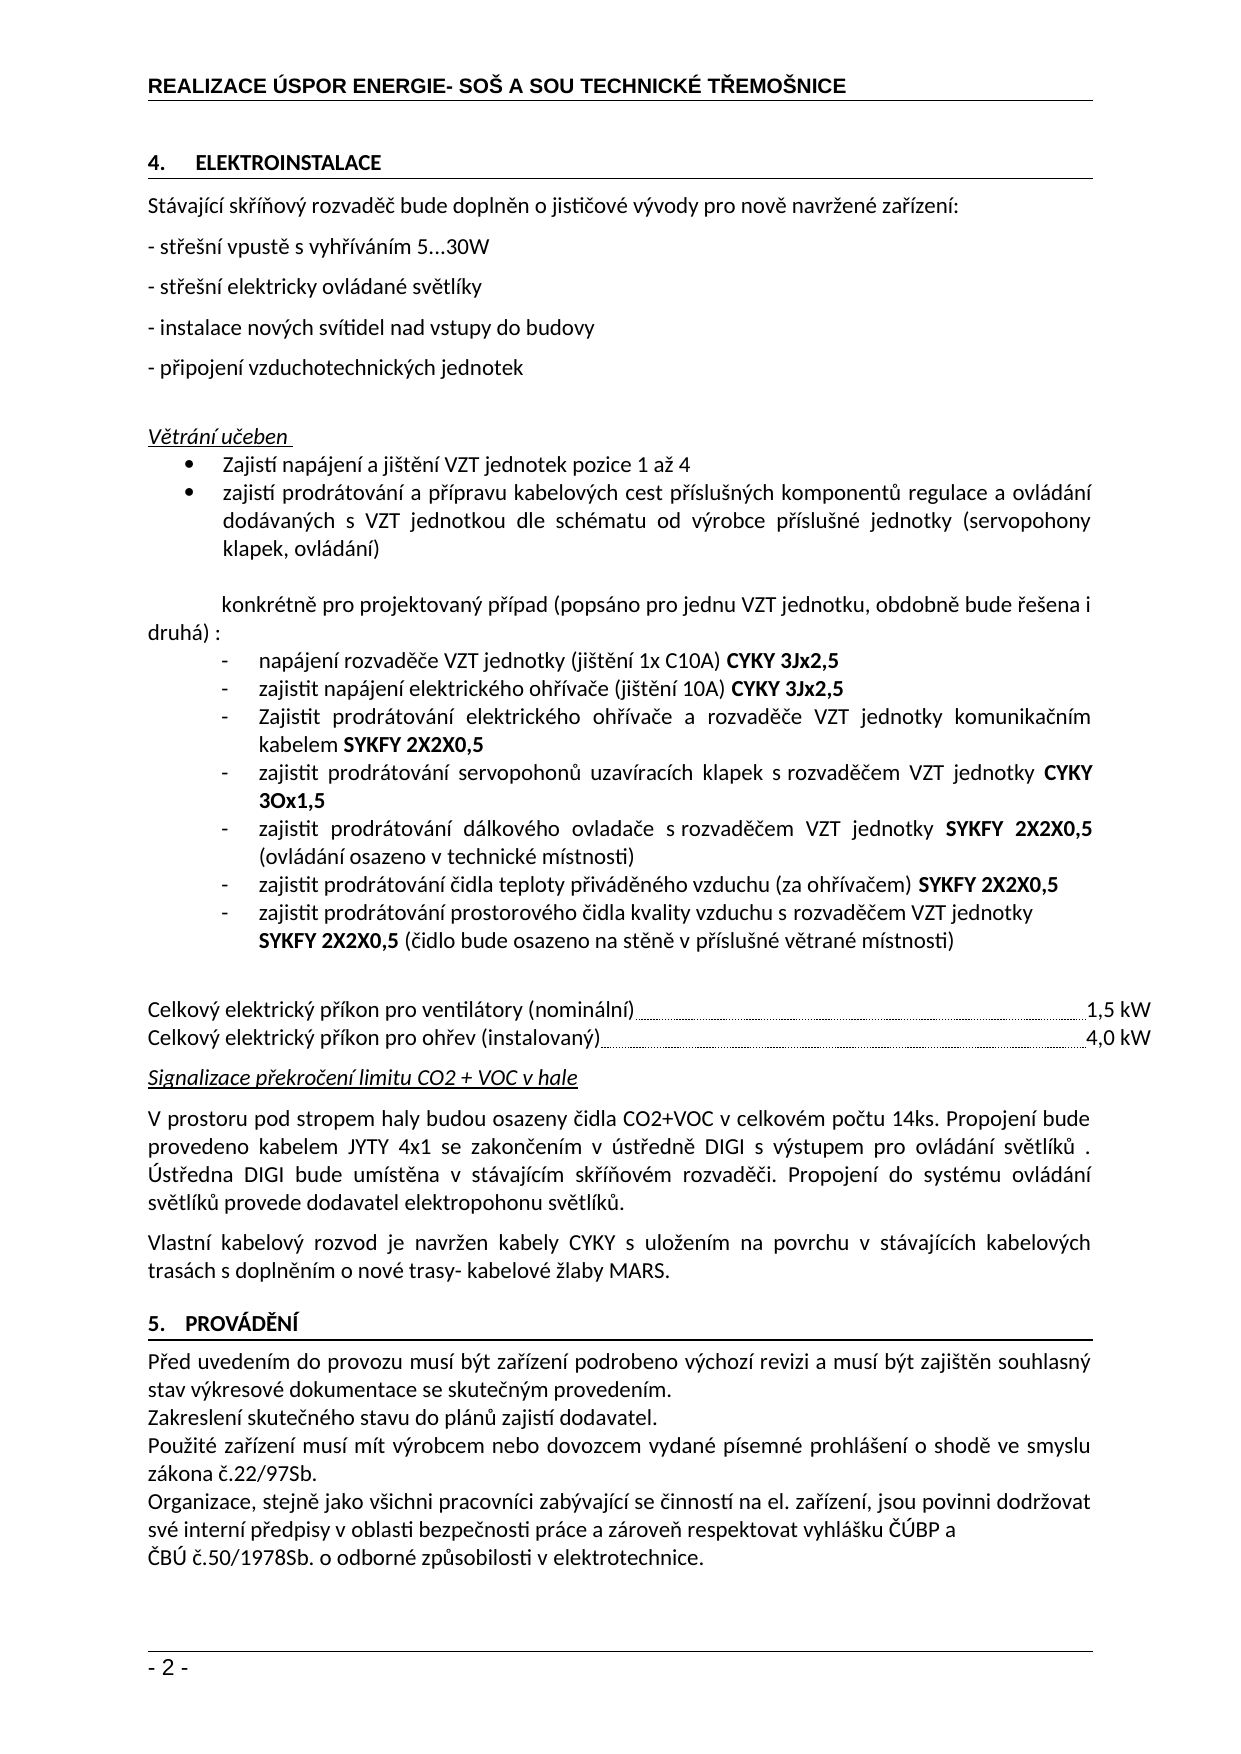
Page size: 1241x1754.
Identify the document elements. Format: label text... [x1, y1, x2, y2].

text Větrání učeben [148, 422, 1093, 450]
text Použité zařízení musí mít výrobcem nebo dovozcem vydané písemné prohlášení o shodě ve smyslu zákona č.22/97Sb. [148, 1431, 1093, 1487]
text V prostoru pod stropem haly budou osazeny čidla CO2+VOC v celkovém počtu 14ks. Propojení bude provedeno kabelem JYTY 4x1 se zakončením v ústředně DIGI s výstupem pro ovládání světlíků . Ústředna DIGI bude umístěna v stávajícím skříňovém rozvaděči. Propojení do systému ovládání světlíků provede dodavatel elektropohonu světlíků. [148, 1104, 1093, 1216]
text konkrétně pro projektovaný případ (popsáno pro jednu VZT jednotku, obdobně bude řešena i druhá) : [148, 590, 1093, 646]
text Zakreslení skutečného stavu do plánů zajistí dodavatel. [148, 1403, 1093, 1431]
text Signalizace překročení limitu CO2 + VOC v hale [148, 1063, 1093, 1091]
list zajistit prodrátování čidla teploty přiváděného vzduchu (za ohřívačem) SYKFY 2X2X0,5 [221, 870, 1093, 898]
list zajistit prodrátování servopohonů uzavíracích klapek s rozvaděčem VZT jednotky CYKY 3Ox1,5 [221, 758, 1093, 814]
list zajistí prodrátování a přípravu kabelových cest příslušných komponentů regulace a ovládání dodávaných s VZT jednotkou dle schématu od výrobce příslušné jednotky (servopohony klapek, ovládání) [185, 478, 1093, 562]
text Stávající skříňový rozvaděč bude doplněn o jističové vývody pro nově navržené zařízení: [148, 191, 1093, 219]
list zajistit prodrátování dálkového ovladače s rozvaděčem VZT jednotky SYKFY 2X2X0,5 (ovládání osazeno v technické místnosti) [221, 814, 1093, 870]
text - připojení vzduchotechnických jednotek [148, 353, 1093, 381]
text SYKFY 2X2X0,5 (čidlo bude osazeno na stěně v příslušné větrané místnosti) [258, 926, 1093, 954]
text - střešní vpustě s vyhříváním 5...30W [148, 232, 1093, 260]
text Vlastní kabelový rozvod je navržen kabely CYKY s uložením na povrchu v stávajících kabelových trasách s doplněním o nové trasy- kabelové žlaby MARS. [148, 1228, 1093, 1284]
text Celkový elektrický příkon pro ventilátory (nominální) 1,5 kW [148, 995, 1093, 1023]
text Organizace, stejně jako všichni pracovníci zabývající se činností na el. zařízení, jsou povinni dodržovat své interní předpisy v oblasti bezpečnosti práce a zároveň respektovat vyhlášku ČÚBP a [148, 1487, 1093, 1543]
subtitle PROVÁDĚNÍ [148, 1309, 1093, 1339]
text - střešní elektricky ovládané světlíky [148, 272, 1093, 300]
text Před uvedením do provozu musí být zařízení podrobeno výchozí revizi a musí být zajištěn souhlasný stav výkresové dokumentace se skutečným provedením. [148, 1347, 1093, 1403]
text - instalace nových svítidel nad vstupy do budovy [148, 313, 1093, 341]
text ČBÚ č.50/1978Sb. o odborné způsobilosti v elektrotechnice. [148, 1543, 1093, 1571]
list zajistit prodrátování prostorového čidla kvality vzduchu s rozvaděčem VZT jednotky [221, 898, 1093, 926]
list zajistit napájení elektrického ohřívače (jištění 10A) CYKY 3Jx2,5 [221, 674, 1093, 702]
subtitle ELEKTROINSTALACE [148, 148, 1093, 178]
list napájení rozvaděče VZT jednotky (jištění 1x C10A) CYKY 3Jx2,5 [221, 646, 1093, 674]
text Celkový elektrický příkon pro ohřev (instalovaný) 4,0 kW [148, 1023, 1093, 1051]
list Zajistí napájení a jištění VZT jednotek pozice 1 až 4 [185, 450, 1093, 478]
list Zajistit prodrátování elektrického ohřívače a rozvaděče VZT jednotky komunikačním kabelem SYKFY 2X2X0,5 [221, 702, 1093, 758]
